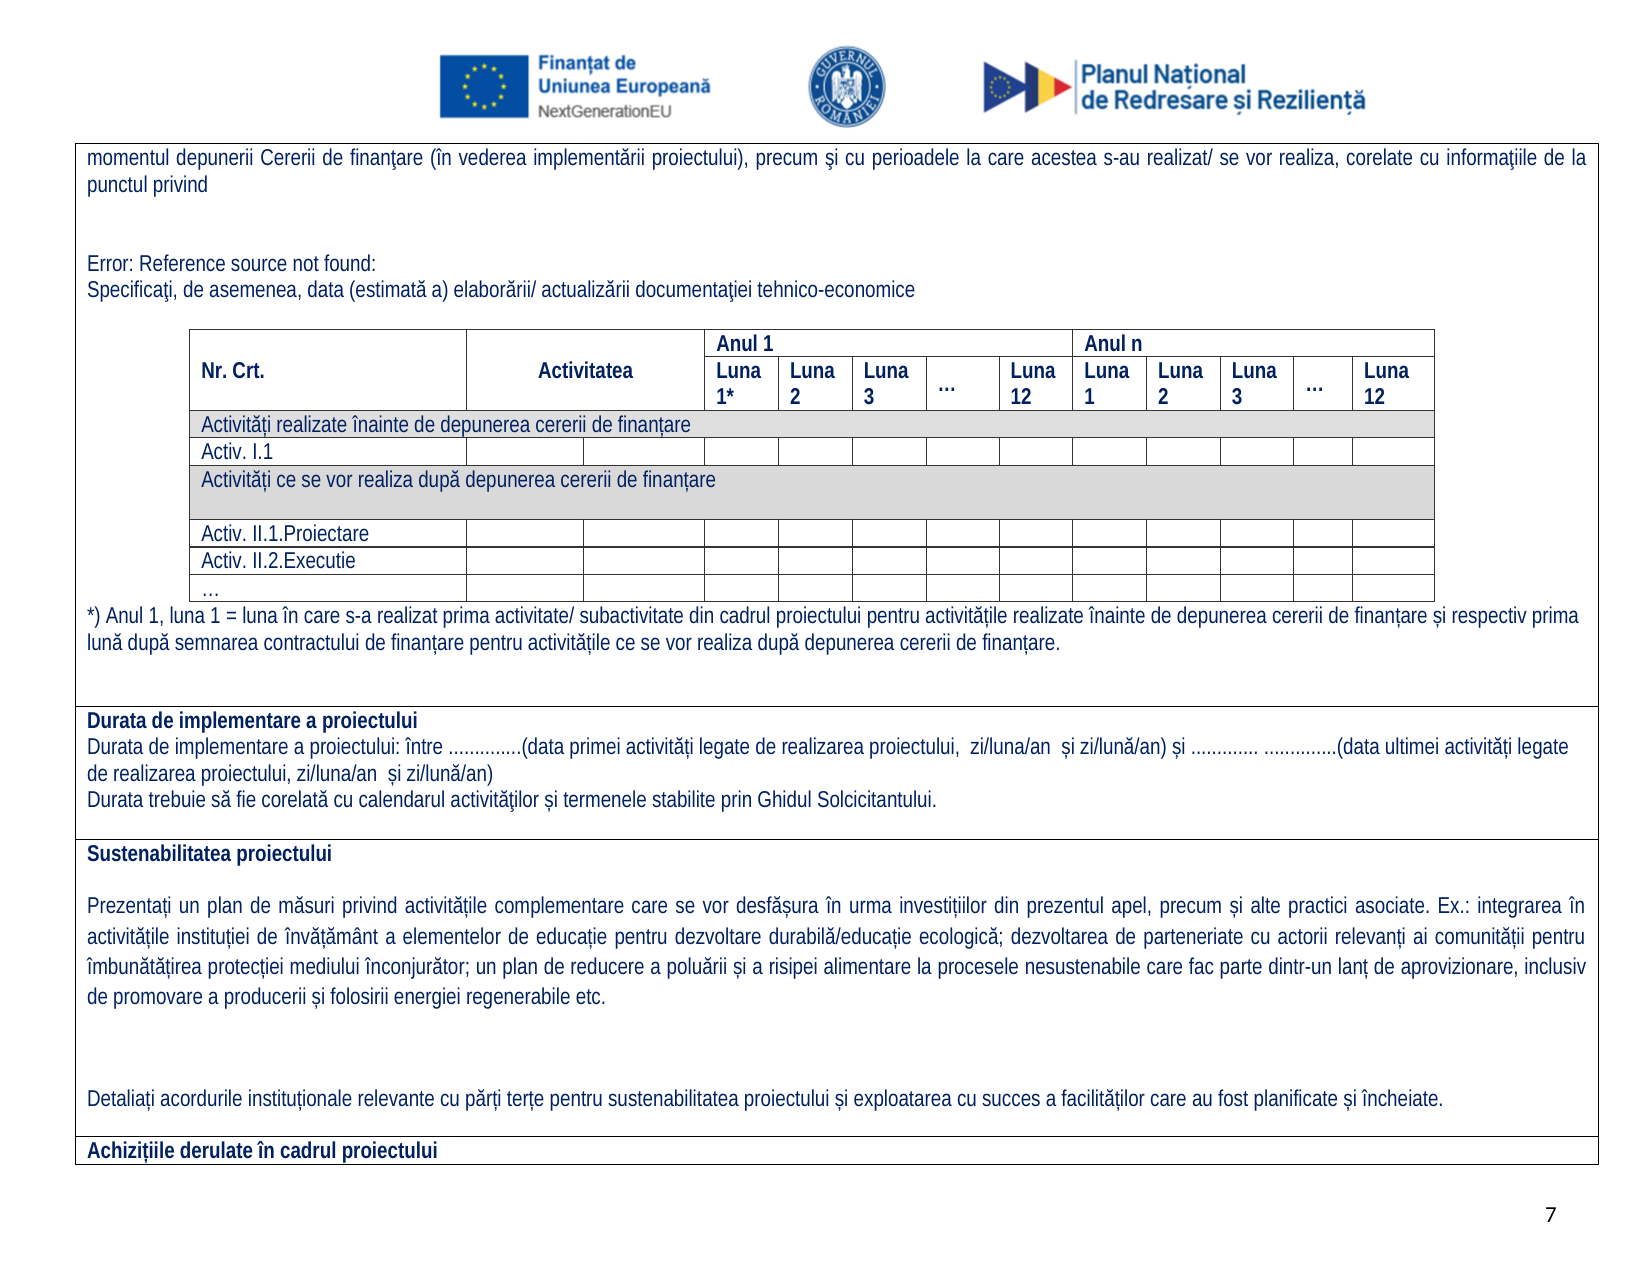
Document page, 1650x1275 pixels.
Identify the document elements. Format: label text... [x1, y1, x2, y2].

picture [393, 28, 1369, 143]
table_cell Sustenabilitatea proiectului Prezentați un plan de măsuri privind activitățile complementare care se vor desfășura în urma investițiilor din prezentul apel, precum și alte practici asociate. Ex.: integrarea în activitățile instituției de învățământ a elementelor de educație pentru dezvoltare durabilă/educație ecologică; dezvoltarea de parteneriate cu actorii relevanți ai comunității pentru îmbunătățirea protecției mediului înconjurător; un plan de reducere a poluării și a risipei alimentare la procesele nesustenabile care fac parte dintr-un lanț de aprovizionare, inclusiv de promovare a producerii și folosirii energiei regenerabile etc. Detaliați acordurile instituționale relevante cu părți terțe pentru sustenabilitatea proiectului și exploatarea cu succes a facilităților care au fost planificate și încheiate. [76, 840, 1598, 1136]
table_cell Durata de implementare a proiectului Durata de implementare a proiectului: între ..............(data primei activități legate de realizarea proiectului, zi/luna/an și zi/lună/an) și ............. ..............(data ultimei activități legate de realizarea proiectului, zi/luna/an și zi/lună/an) Durata trebuie să fie corelată cu calendarul activităţilor și termenele stabilite prin Ghidul Solcicitantului. [76, 707, 1598, 839]
